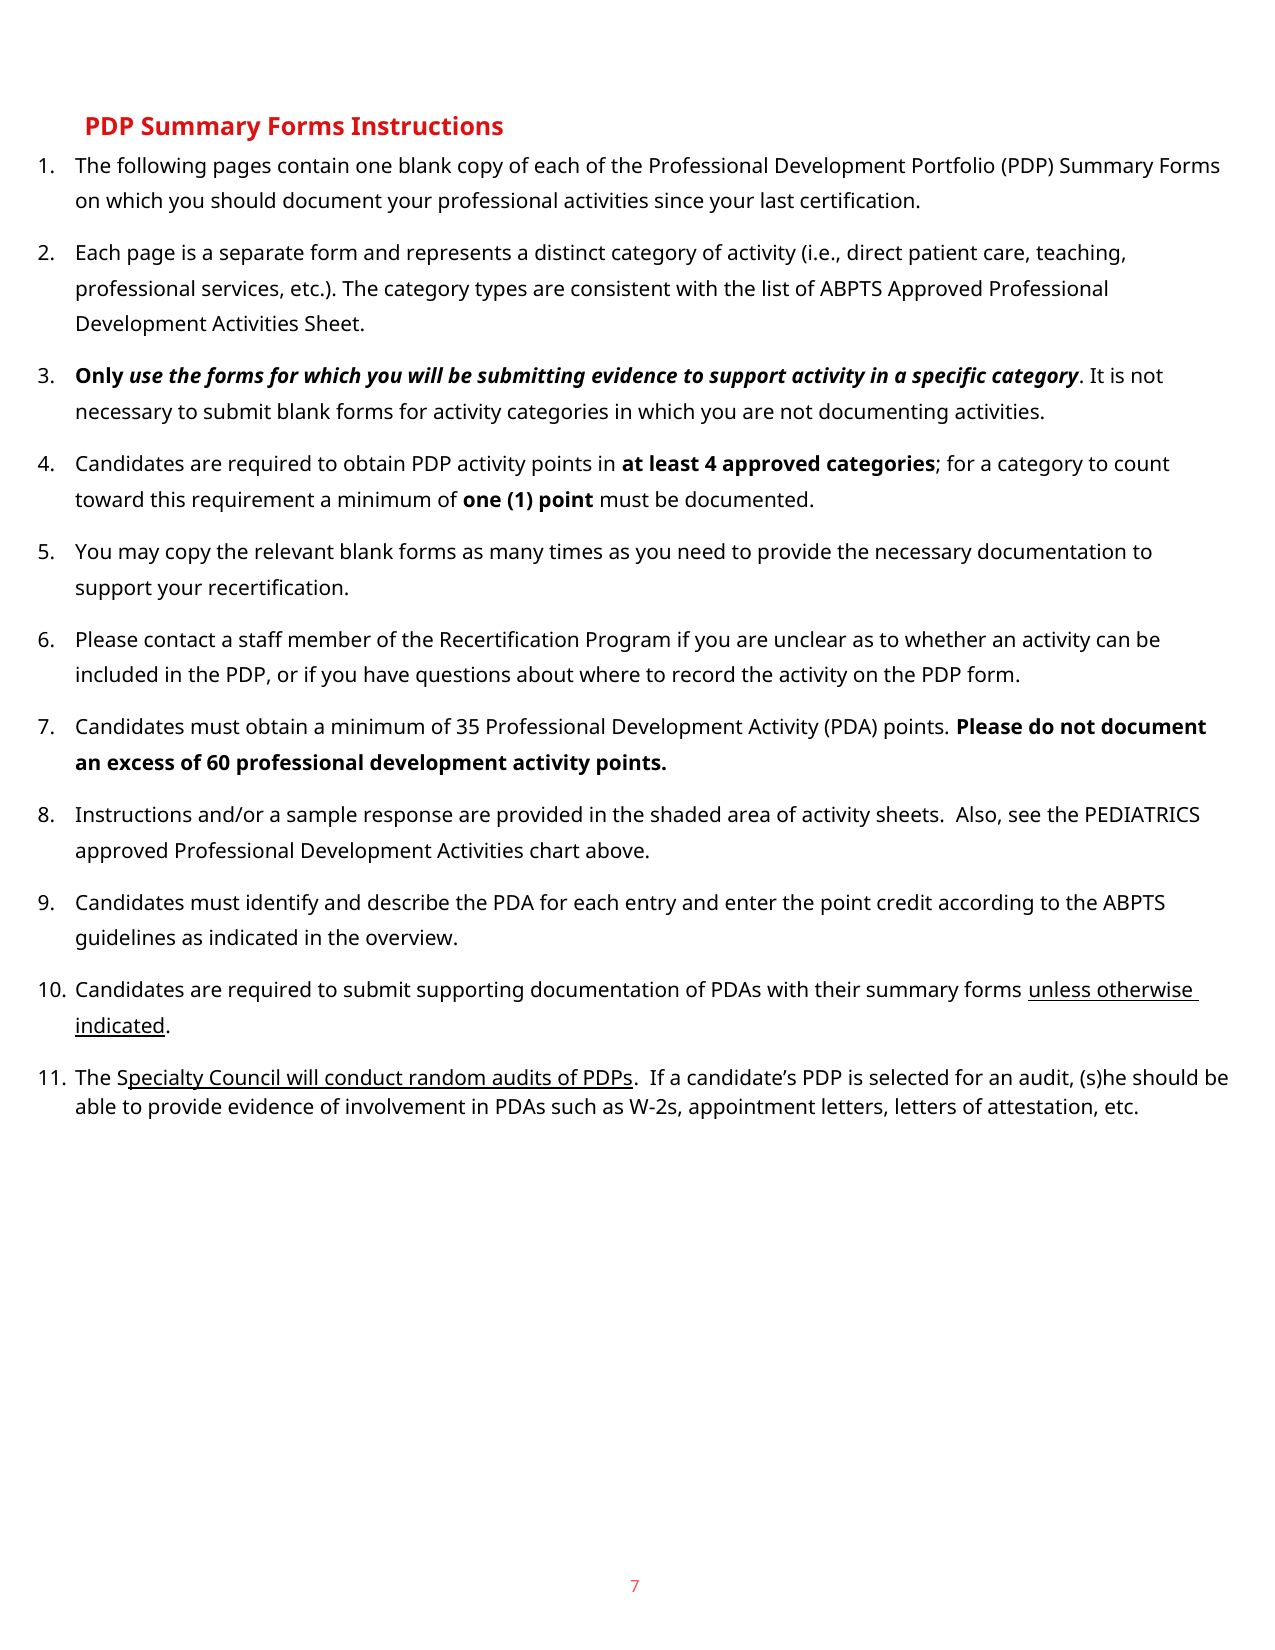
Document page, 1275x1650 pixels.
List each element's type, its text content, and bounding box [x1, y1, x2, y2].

list Only use the forms for which you will be submitting evidence to support activity in a specific category. It is not necessary to submit blank forms for activity categories in which you are not documenting activities. [37, 362, 1231, 426]
list The following pages contain one blank copy of each of the Professional Development Portfolio (PDP) Summary Forms on which you should document your professional activities since your last certification. [37, 151, 1231, 215]
list Each page is a separate form and represents a distinct category of activity (i.e., direct patient care, teaching, professional services, etc.). The category types are consistent with the list of ABPTS Approved Professional Development Activities Sheet. [37, 238, 1231, 338]
list Instructions and/or a sample response are provided in the shaded area of activity sheets. Also, see the PEDIATRICS approved Professional Development Activities chart above. [37, 800, 1231, 864]
list The Specialty Council will conduct random audits of PDPs. If a candidate’s PDP is selected for an audit, (s)he should be able to provide evidence of involvement in PDAs such as W-2s, appointment letters, letters of attestation, etc. [37, 1063, 1231, 1120]
subtitle PDP Summary Forms Instructions [37, 108, 1231, 142]
list You may copy the relevant blank forms as many times as you need to provide the necessary documentation to support your recertification. [37, 537, 1231, 601]
list Please contact a staff member of the Recertification Program if you are unclear as to whether an activity can be included in the PDP, or if you have questions about where to record the activity on the PDP form. [37, 625, 1231, 689]
list Candidates are required to submit supporting documentation of PDAs with their summary forms unless otherwise indicated. [37, 976, 1231, 1039]
list Candidates are required to obtain PDP activity points in at least 4 approved categories; for a category to count toward this requirement a minimum of one (1) point must be documented. [37, 449, 1231, 513]
list Candidates must obtain a minimum of 35 Professional Development Activity (PDA) points. Please do not document an excess of 60 professional development activity points. [37, 712, 1231, 776]
list Candidates must identify and describe the PDA for each entry and enter the point credit according to the ABPTS guidelines as indicated in the overview. [37, 888, 1231, 952]
